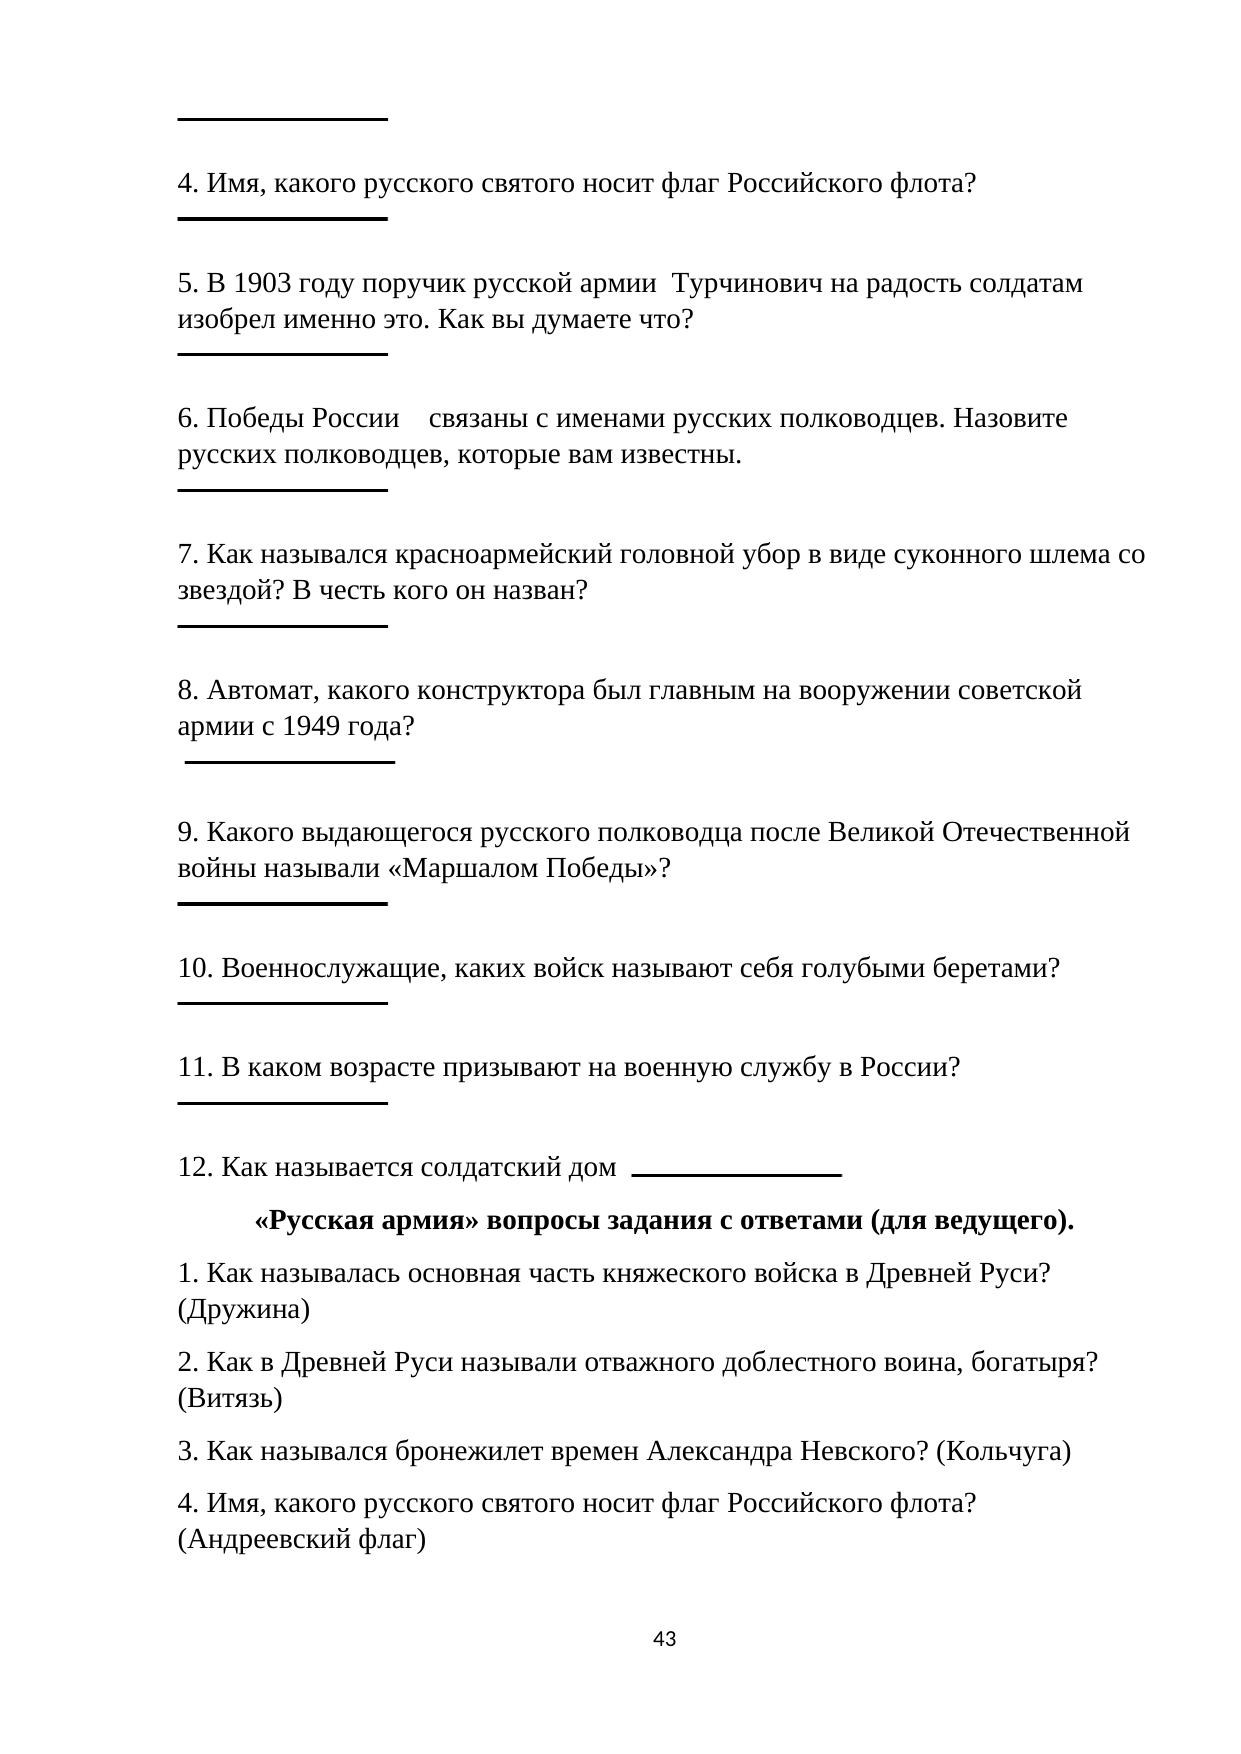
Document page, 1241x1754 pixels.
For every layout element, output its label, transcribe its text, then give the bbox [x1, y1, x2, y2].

picture [177, 217, 389, 221]
text 8. Автомат, какого конструктора был главным на вооружении советской армии с 1949 года? [177, 672, 1152, 742]
text 10. Военнослужащие, каких войск называют себя голубыми беретами? [177, 950, 1152, 983]
text «Русская армия» вопросы задания с ответами (для ведущего). [177, 1202, 1152, 1236]
text 3. Как назывался бронежилет времен Александра Невского? (Кольчуга) [177, 1433, 1152, 1466]
text 4. Имя, какого русского святого носит флаг Российского флота? (Андреевский флаг) [177, 1486, 1152, 1555]
text 2. Как в Древней Руси называли отважного доблестного воина, богатыря? (Витязь) [177, 1344, 1152, 1413]
text 11. В каком возрасте призывают на военную службу в России? [177, 1049, 1152, 1083]
text 6. Победы России связаны с именами русских полководцев. Назовите русских полководцев, которые вам известны. [177, 401, 1152, 470]
text 4. Имя, какого русского святого носит флаг Российского флота? [177, 165, 1152, 198]
text 7. Как назывался красноармейский головной убор в виде суконного шлема со звездой? В честь кого он назван? [177, 536, 1152, 606]
text 5. В 1903 году поручик русской армии Турчинович на радость солдатам изобрел именно это. Как вы думаете что? [177, 265, 1152, 334]
text 1. Как называлась основная часть княжеского войска в Древней Руси? (Дружина) [177, 1255, 1152, 1324]
text 9. Какого выдающегося русского полководца после Великой Отечественной войны называли «Маршалом Победы»? [177, 814, 1152, 884]
text 12. Как называется солдатский дом [177, 1149, 1152, 1183]
picture [177, 902, 389, 906]
